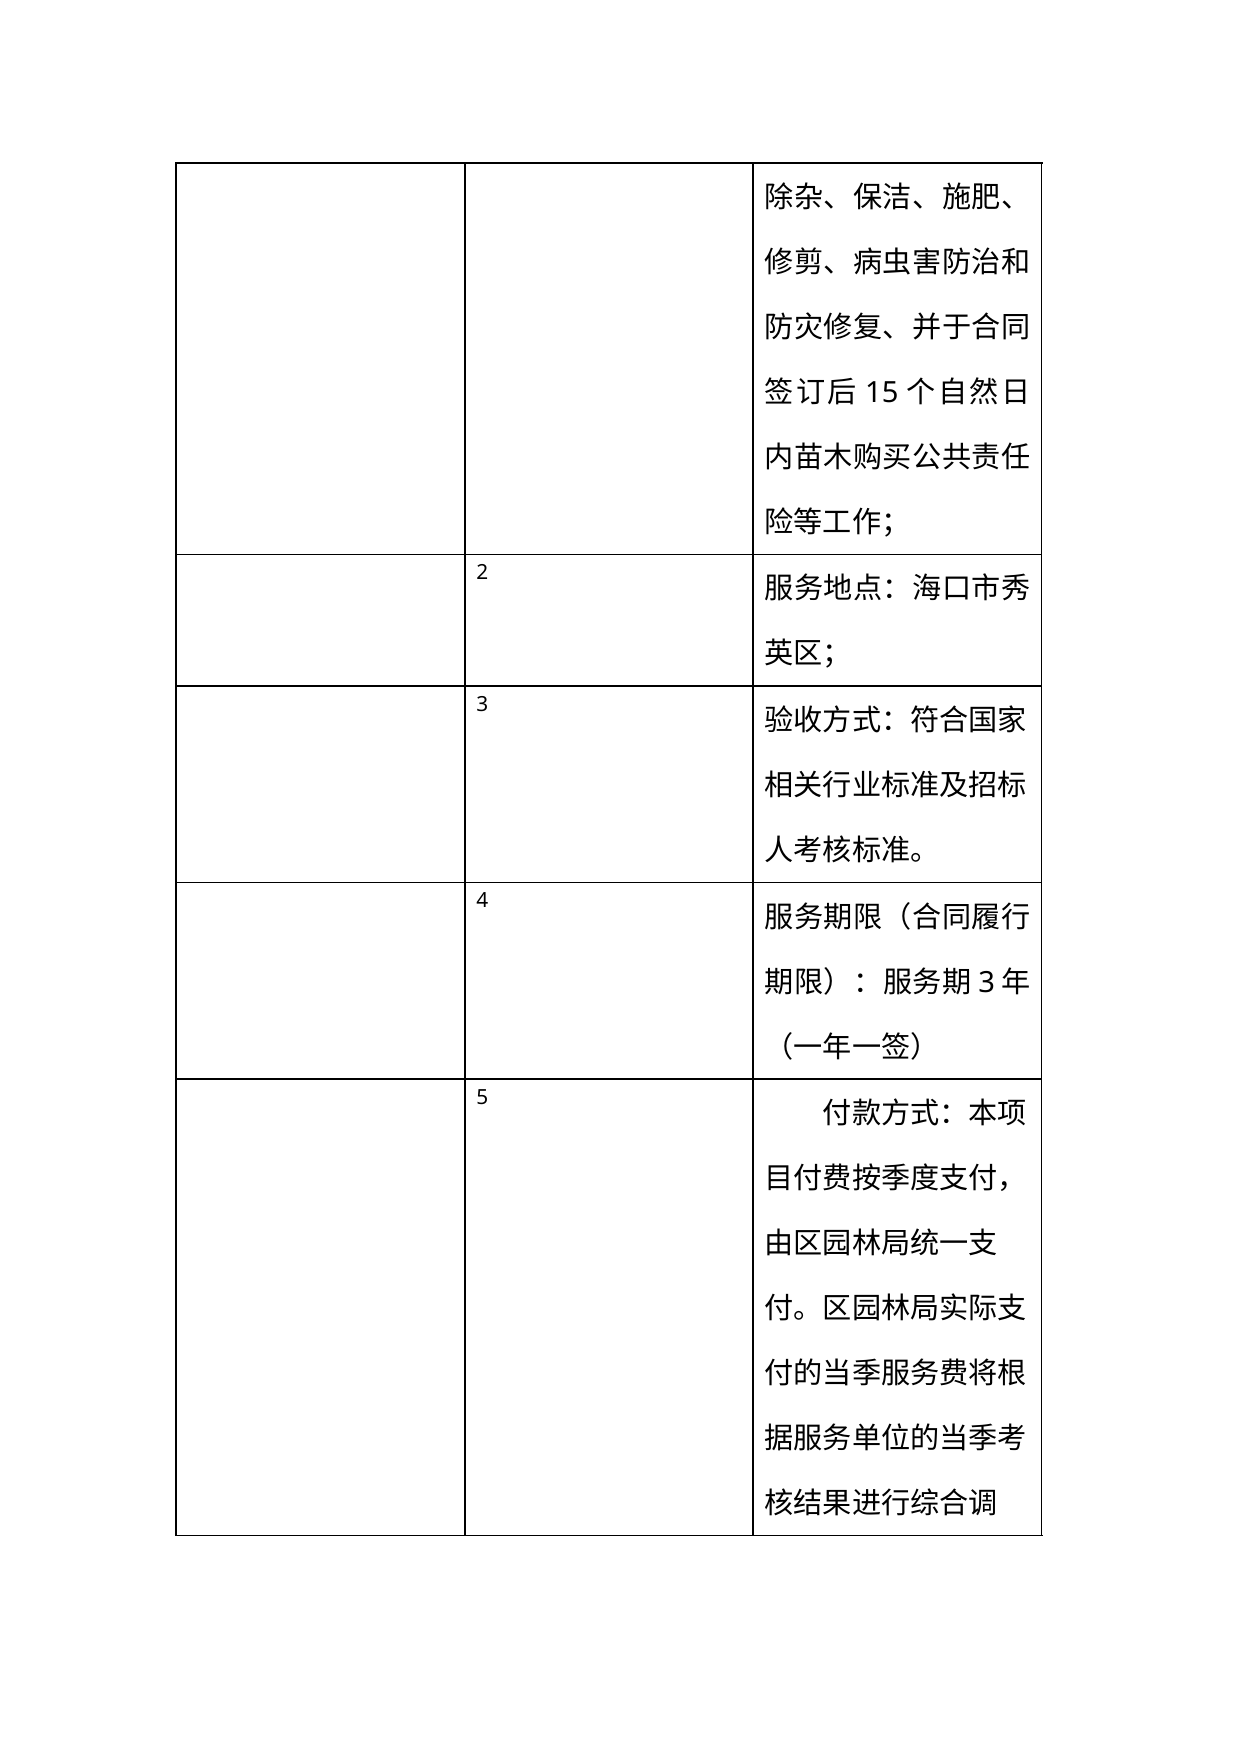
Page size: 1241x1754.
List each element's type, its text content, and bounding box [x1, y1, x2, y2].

table_cell [177, 555, 464, 685]
table_cell [177, 1080, 464, 1535]
table_cell 4 [466, 883, 752, 1078]
table_cell [177, 164, 464, 553]
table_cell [754, 164, 1041, 553]
table_cell 服务期限（合同履行期限）：服务期3年（一年一签） [754, 883, 1041, 1078]
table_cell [754, 1080, 1041, 1535]
table_cell 验收方式：符合国家相关行业标准及招标人考核标准。 [754, 687, 1041, 882]
table_cell 服务地点：海口市秀英区； [754, 555, 1041, 685]
table_cell 1 [466, 164, 752, 553]
table_cell 3 [466, 687, 752, 882]
table_cell 5 [466, 1080, 752, 1535]
table_cell 2 [466, 555, 752, 685]
table_cell [177, 687, 464, 882]
table_cell [177, 883, 464, 1078]
